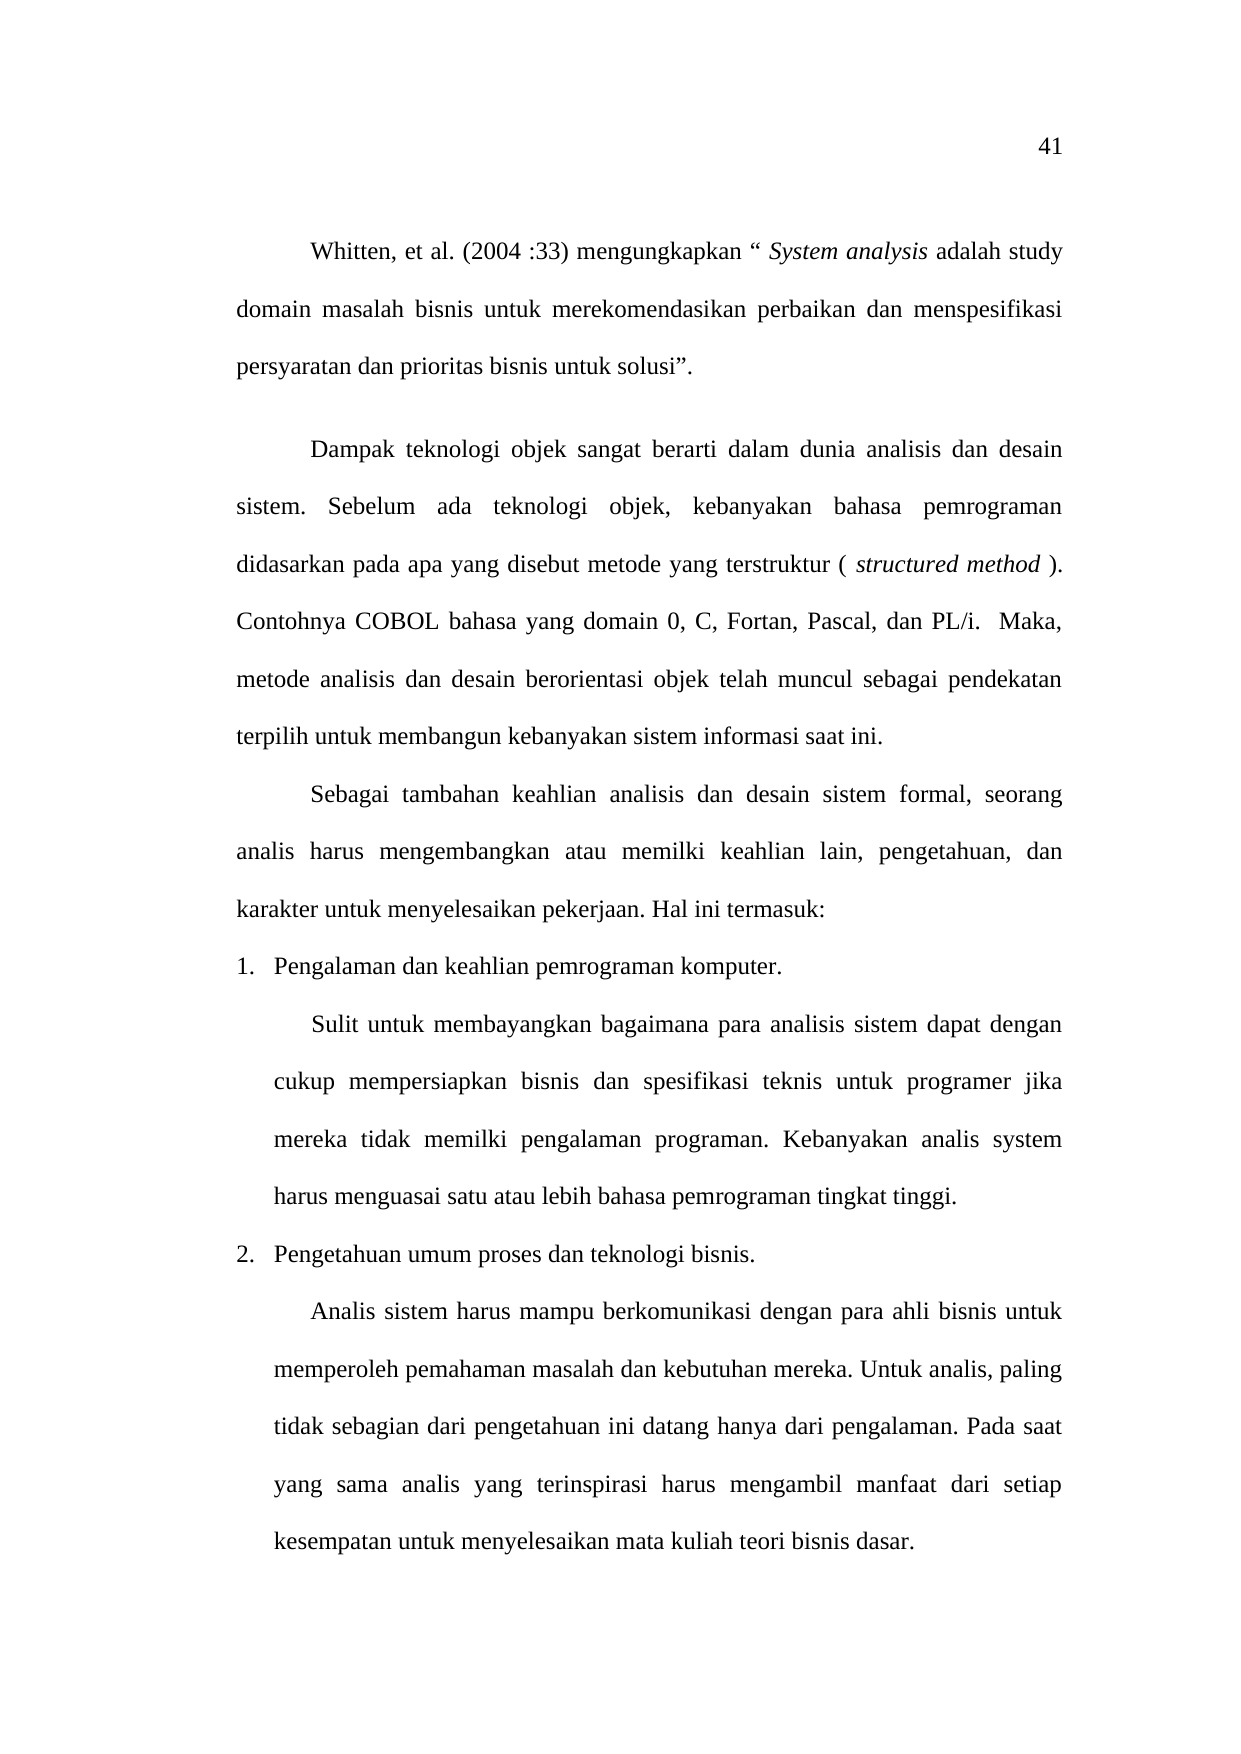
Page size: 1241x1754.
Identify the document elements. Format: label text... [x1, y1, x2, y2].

list Pengetahuan umum proses dan teknologi bisnis. [236, 1239, 1063, 1267]
list Pengalaman dan keahlian pemrograman komputer. [236, 951, 1063, 980]
text Analis sistem harus mampu berkomunikasi dengan para ahli bisnis untuk memperoleh pemahaman masalah dan kebutuhan mereka. Untuk analis, paling tidak sebagian dari pengetahuan ini datang hanya dari pengalaman. Pada saat yang sama analis yang terinspirasi harus mengambil manfaat dari setiap kesempatan untuk menyelesaikan mata kuliah teori bisnis dasar. [274, 1296, 1063, 1555]
text Sebagai tambahan keahlian analisis dan desain sistem formal, seorang analis harus mengembangkan atau memilki keahlian lain, pengetahuan, dan karakter untuk menyelesaikan pekerjaan. Hal ini termasuk: [236, 779, 1063, 922]
text Dampak teknologi objek sangat berarti dalam dunia analisis dan desain sistem. Sebelum ada teknologi objek, kebanyakan bahasa pemrograman didasarkan pada apa yang disebut metode yang terstruktur ( structured method ). Contohnya COBOL bahasa yang domain 0, C, Fortan, Pascal, dan PL/i. Maka, metode analisis dan desain berorientasi objek telah muncul sebagai pendekatan terpilih untuk membangun kebanyakan sistem informasi saat ini. [236, 434, 1063, 750]
text Whitten, et al. (2004 :33) mengungkapkan “ System analysis adalah study domain masalah bisnis untuk merekomendasikan perbaikan dan menspesifikasi persyaratan dan prioritas bisnis untuk solusi”. [236, 236, 1063, 380]
text Sulit untuk membayangkan bagaimana para analisis sistem dapat dengan cukup mempersiapkan bisnis dan spesifikasi teknis untuk programer jika mereka tidak memilki pengalaman programan. Kebanyakan analis system harus menguasai satu atau lebih bahasa pemrograman tingkat tinggi. [274, 1009, 1063, 1210]
